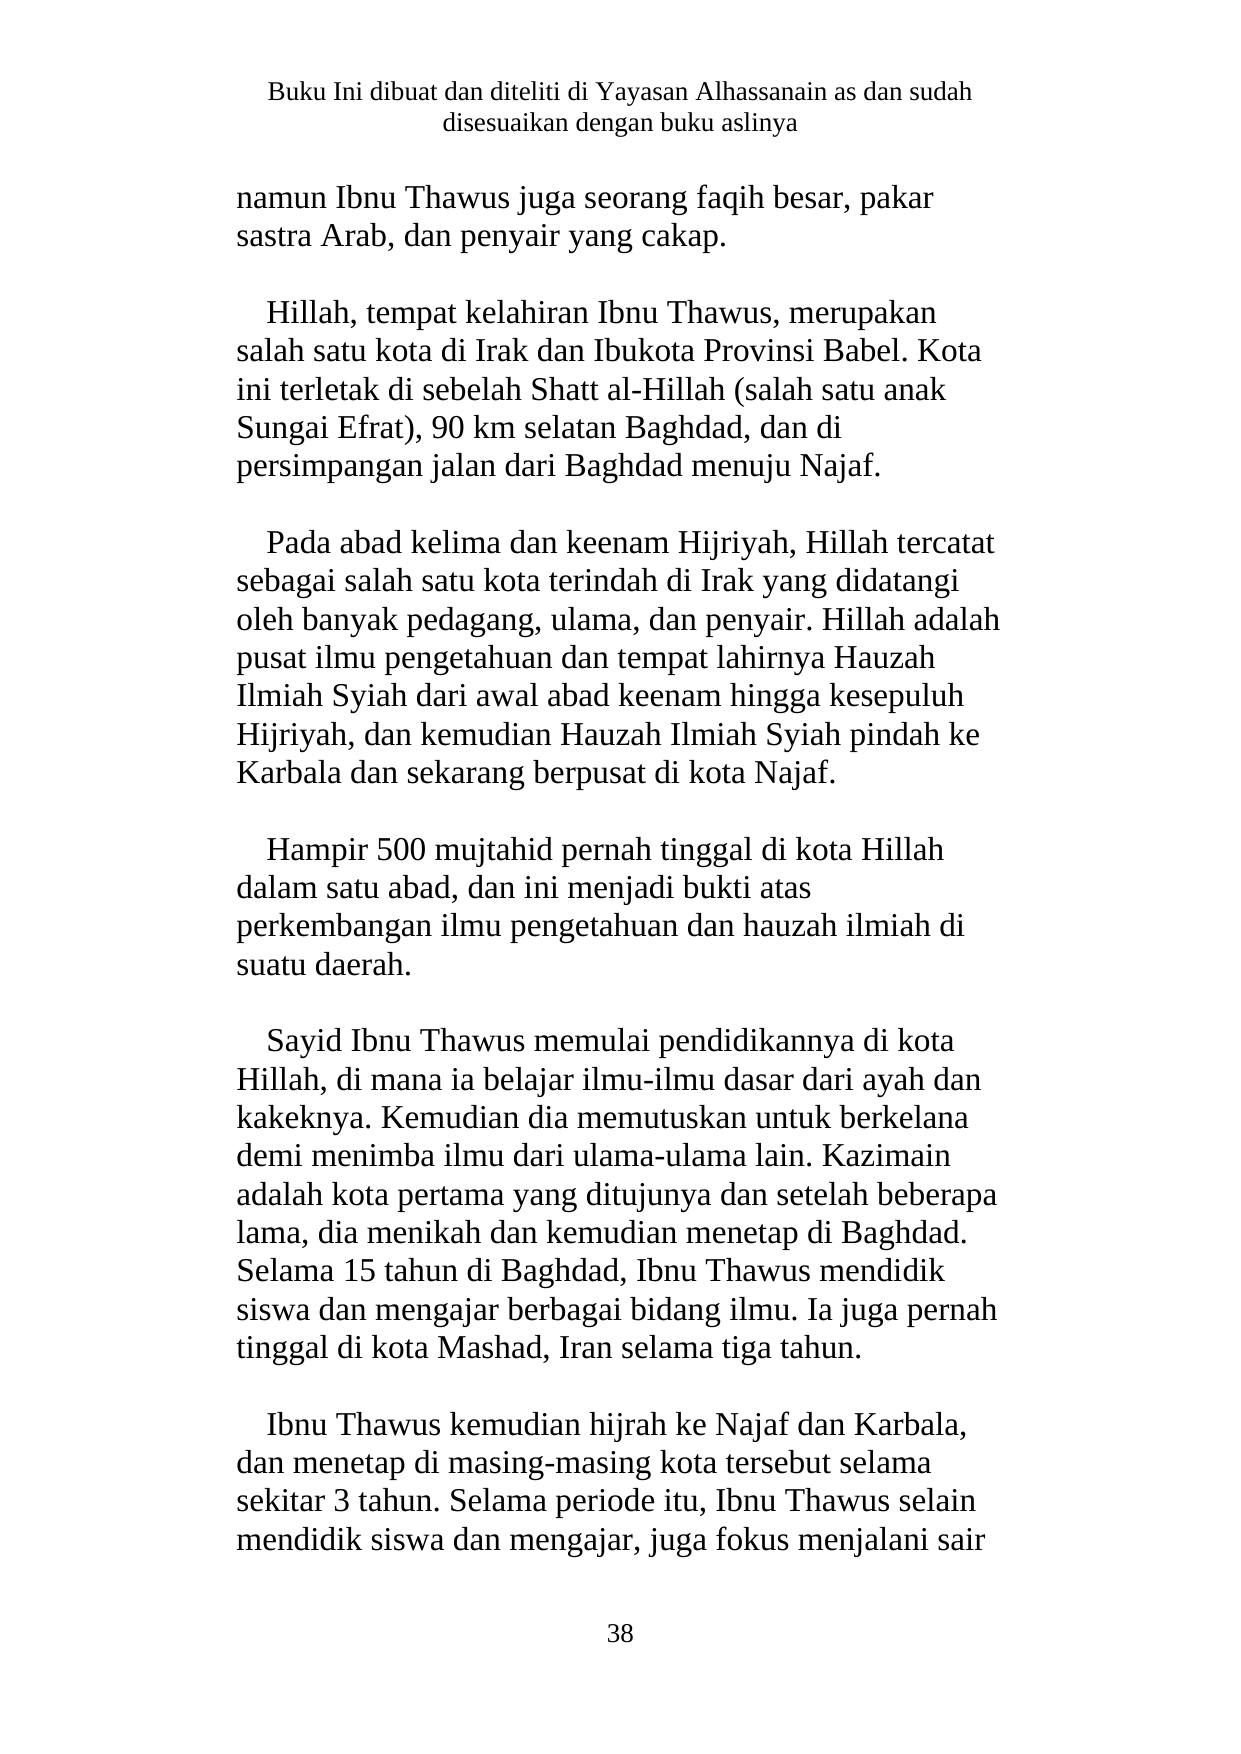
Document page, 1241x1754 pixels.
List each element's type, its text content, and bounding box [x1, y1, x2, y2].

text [236, 177, 1004, 254]
text Hampir 500 mujtahid pernah tinggal di kota Hillah dalam satu abad, dan ini menjadi bukti atas perkembangan ilmu pengetahuan dan hauzah ilmiah di suatu daerah. [236, 829, 1004, 982]
text Pada abad kelima dan keenam Hijriyah, Hillah tercatat sebagai salah satu kota terindah di Irak yang didatangi oleh banyak pedagang, ulama, dan penyair. Hillah adalah pusat ilmu pengetahuan dan tempat lahirnya Hauzah Ilmiah Syiah dari awal abad keenam hingga kesepuluh Hijriyah, dan kemudian Hauzah Ilmiah Syiah pindah ke Karbala dan sekarang berpusat di kota Najaf. [236, 522, 1004, 791]
text Sayid Ibnu Thawus memulai pendidikannya di kota Hillah, di mana ia belajar ilmu-ilmu dasar dari ayah dan kakeknya. Kemudian dia memutuskan untuk berkelana demi menimba ilmu dari ulama-ulama lain. Kazimain adalah kota pertama yang ditujunya dan setelah beberapa lama, dia menikah dan kemudian menetap di Baghdad. Selama 15 tahun di Baghdad, Ibnu Thawus mendidik siswa dan mengajar berbagai bidang ilmu. Ia juga pernah tinggal di kota Mashad, Iran selama tiga tahun. [236, 1021, 1004, 1366]
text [236, 1404, 1004, 1557]
text Hillah, tempat kelahiran Ibnu Thawus, merupakan salah satu kota di Irak dan Ibukota Provinsi Babel. Kota ini terletak di sebelah Shatt al-Hillah (salah satu anak Sungai Efrat), 90 km selatan Baghdad, dan di persimpangan jalan dari Baghdad menuju Najaf. [236, 292, 1004, 484]
